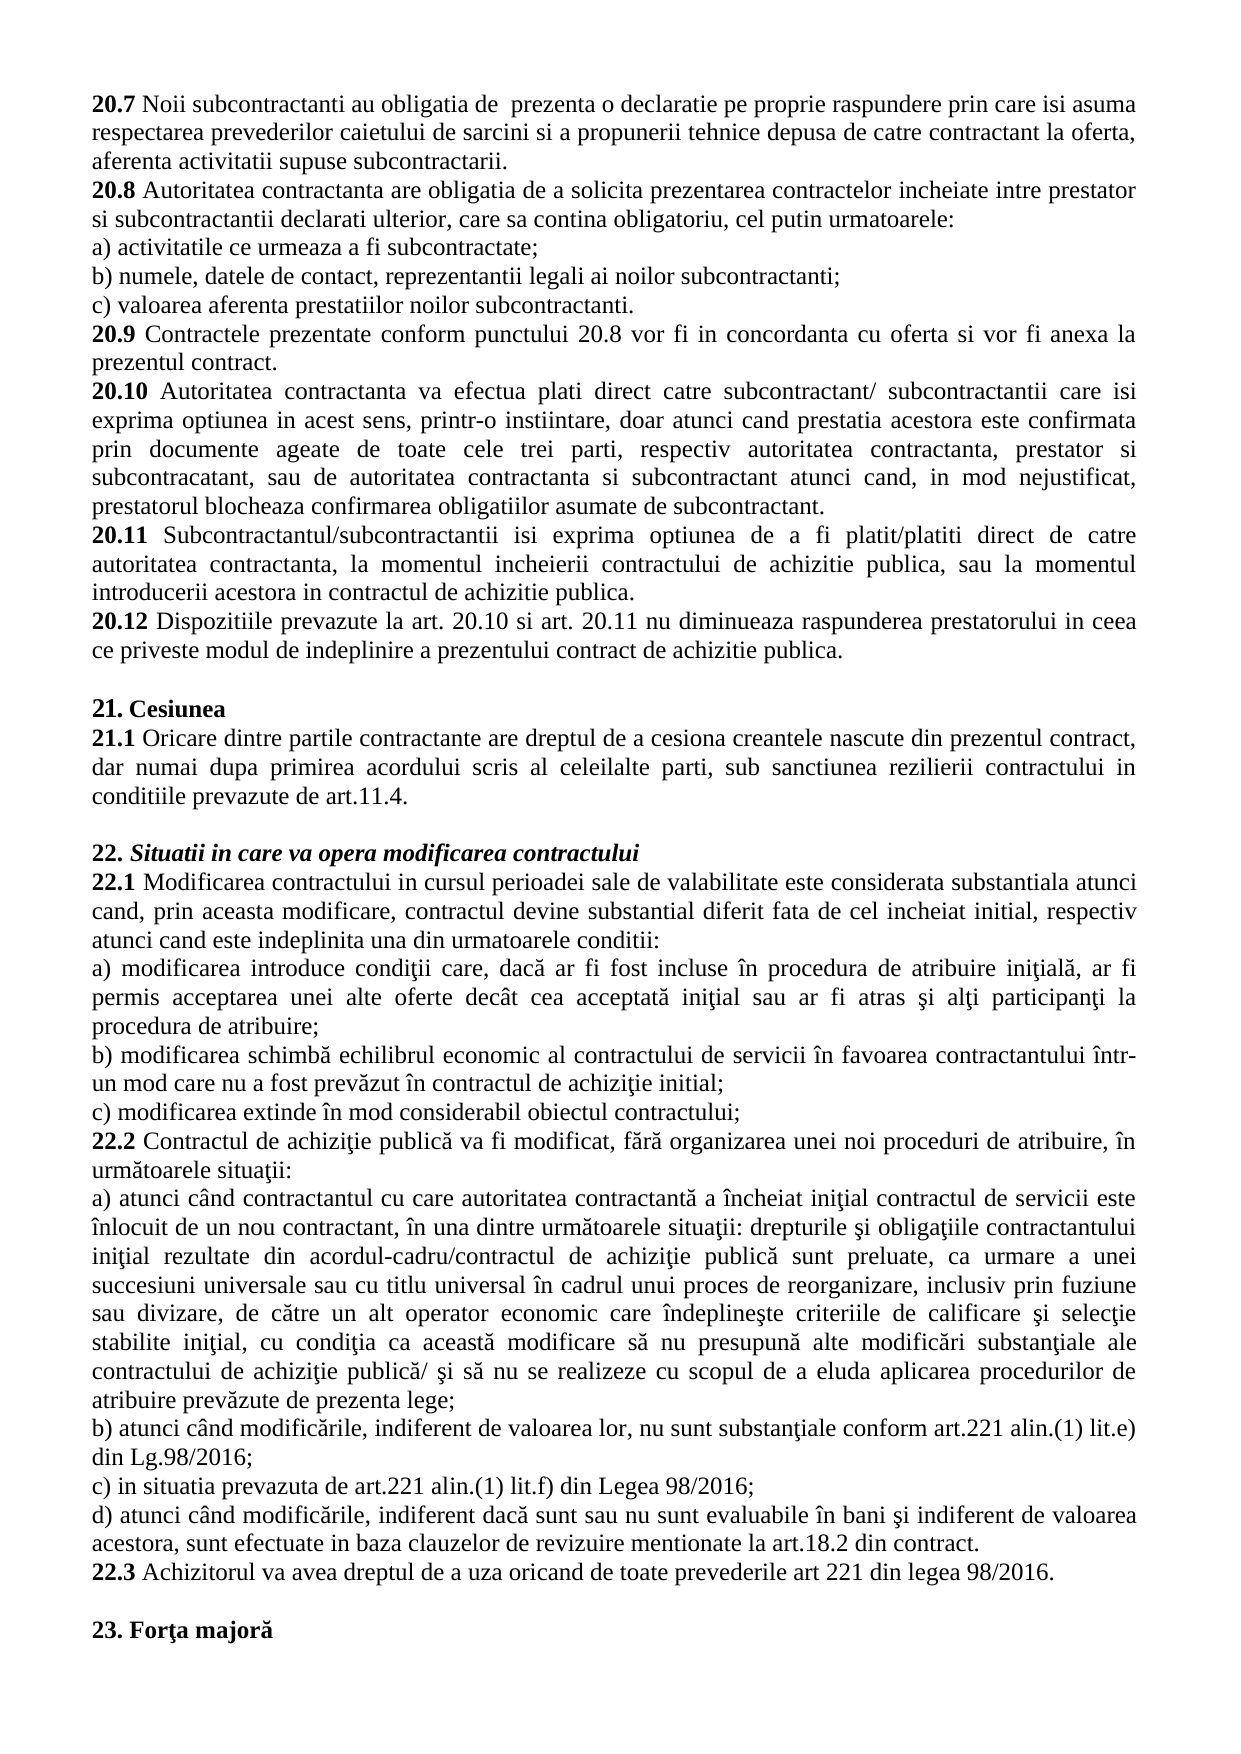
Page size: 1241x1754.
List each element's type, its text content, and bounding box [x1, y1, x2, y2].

text 23. Forţa majoră [92, 1615, 1138, 1643]
text a) atunci când contractantul cu care autoritatea contractantă a încheiat iniţial contractul de servicii este înlocuit de un nou contractant, în una dintre următoarele situaţii: drepturile şi obligaţiile contractantului iniţial rezultate din acordul-cadru/contractul de achiziţie publică sunt preluate, ca urmare a unei succesiuni universale sau cu titlu universal în cadrul unui proces de reorganizare, inclusiv prin fuziune sau divizare, de către un alt operator economic care îndeplineşte criteriile de calificare şi selecţie stabilite iniţial, cu condiţia ca această modificare să nu presupună alte modificări substanţiale ale contractului de achiziţie publică/ şi să nu se realizeze cu scopul de a eluda aplicarea procedurilor de atribuire prevăzute de prezenta lege; [92, 1183, 1138, 1413]
text 20.12 Dispozitiile prevazute la art. 20.10 si art. 20.11 nu diminueaza raspunderea prestatorului in ceea ce priveste modul de indeplinire a prezentului contract de achizitie publica. [92, 606, 1138, 664]
text a) modificarea introduce condiţii care, dacă ar fi fost incluse în procedura de atribuire iniţială, ar fi permis acceptarea unei alte oferte decât cea acceptată iniţial sau ar fi atras şi alţi participanţi la procedura de atribuire; [92, 953, 1138, 1040]
text 22. Situatii in care va opera modificarea contractului [92, 838, 1138, 867]
text 22.1 Modificarea contractului in cursul perioadei sale de valabilitate este considerata substantiala atunci cand, prin aceasta modificare, contractul devine substantial diferit fata de cel incheiat initial, respectiv atunci cand este indeplinita una din urmatoarele conditii: [92, 867, 1138, 953]
text b) atunci când modificările, indiferent de valoarea lor, nu sunt substanţiale conform art.221 alin.(1) lit.e) din Lg.98/2016; [92, 1413, 1138, 1471]
text b) modificarea schimbă echilibrul economic al contractului de servicii în favoarea contractantului într-un mod care nu a fost prevăzut în contractul de achiziţie initial; [92, 1040, 1138, 1097]
text c) valoarea aferenta prestatiilor noilor subcontractanti. [92, 290, 1138, 319]
text b) numele, datele de contact, reprezentantii legali ai noilor subcontractanti; [92, 261, 1138, 290]
text 20.8 Autoritatea contractanta are obligatia de a solicita prezentarea contractelor incheiate intre prestator si subcontractantii declarati ulterior, care sa contina obligatoriu, cel putin urmatoarele: [92, 175, 1138, 232]
text c) in situatia prevazuta de art.221 alin.(1) lit.f) din Legea 98/2016; [92, 1471, 1138, 1500]
text 20.9 Contractele prezentate conform punctului 20.8 vor fi in concordanta cu oferta si vor fi anexa la prezentul contract. [92, 319, 1138, 376]
text 21.1 Oricare dintre partile contractante are dreptul de a cesiona creantele nascute din prezentul contract, dar numai dupa primirea acordului scris al celeilalte parti, sub sanctiunea rezilierii contractului in conditiile prevazute de art.11.4. [92, 723, 1138, 810]
text 20.10 Autoritatea contractanta va efectua plati direct catre subcontractant/ subcontractantii care isi exprima optiunea in acest sens, printr-o instiintare, doar atunci cand prestatia acestora este confirmata prin documente ageate de toate cele trei parti, respectiv autoritatea contractanta, prestator si subcontracatant, sau de autoritatea contractanta si subcontractant atunci cand, in mod nejustificat, prestatorul blocheaza confirmarea obligatiilor asumate de subcontractant. [92, 376, 1138, 520]
text 20.7 Noii subcontractanti au obligatia de prezenta o declaratie pe proprie raspundere prin care isi asuma respectarea prevederilor caietului de sarcini si a propunerii tehnice depusa de catre contractant la oferta, aferenta activitatii supuse subcontractarii. [92, 89, 1138, 175]
text 22.2 Contractul de achiziţie publică va fi modificat, fără organizarea unei noi proceduri de atribuire, în următoarele situaţii: [92, 1126, 1138, 1183]
text a) activitatile ce urmeaza a fi subcontractate; [92, 232, 1138, 261]
text d) atunci când modificările, indiferent dacă sunt sau nu sunt evaluabile în bani şi indiferent de valoarea acestora, sunt efectuate in baza clauzelor de revizuire mentionate la art.18.2 din contract. [92, 1500, 1138, 1557]
text 22.3 Achizitorul va avea dreptul de a uza oricand de toate prevederile art 221 din legea 98/2016. [92, 1557, 1138, 1586]
text 20.11 Subcontractantul/subcontractantii isi exprima optiunea de a fi platit/platiti direct de catre autoritatea contractanta, la momentul incheierii contractului de achizitie publica, sau la momentul introducerii acestora in contractul de achizitie publica. [92, 520, 1138, 606]
text 21. Cesiunea [92, 692, 1138, 723]
text c) modificarea extinde în mod considerabil obiectul contractului; [92, 1097, 1138, 1126]
